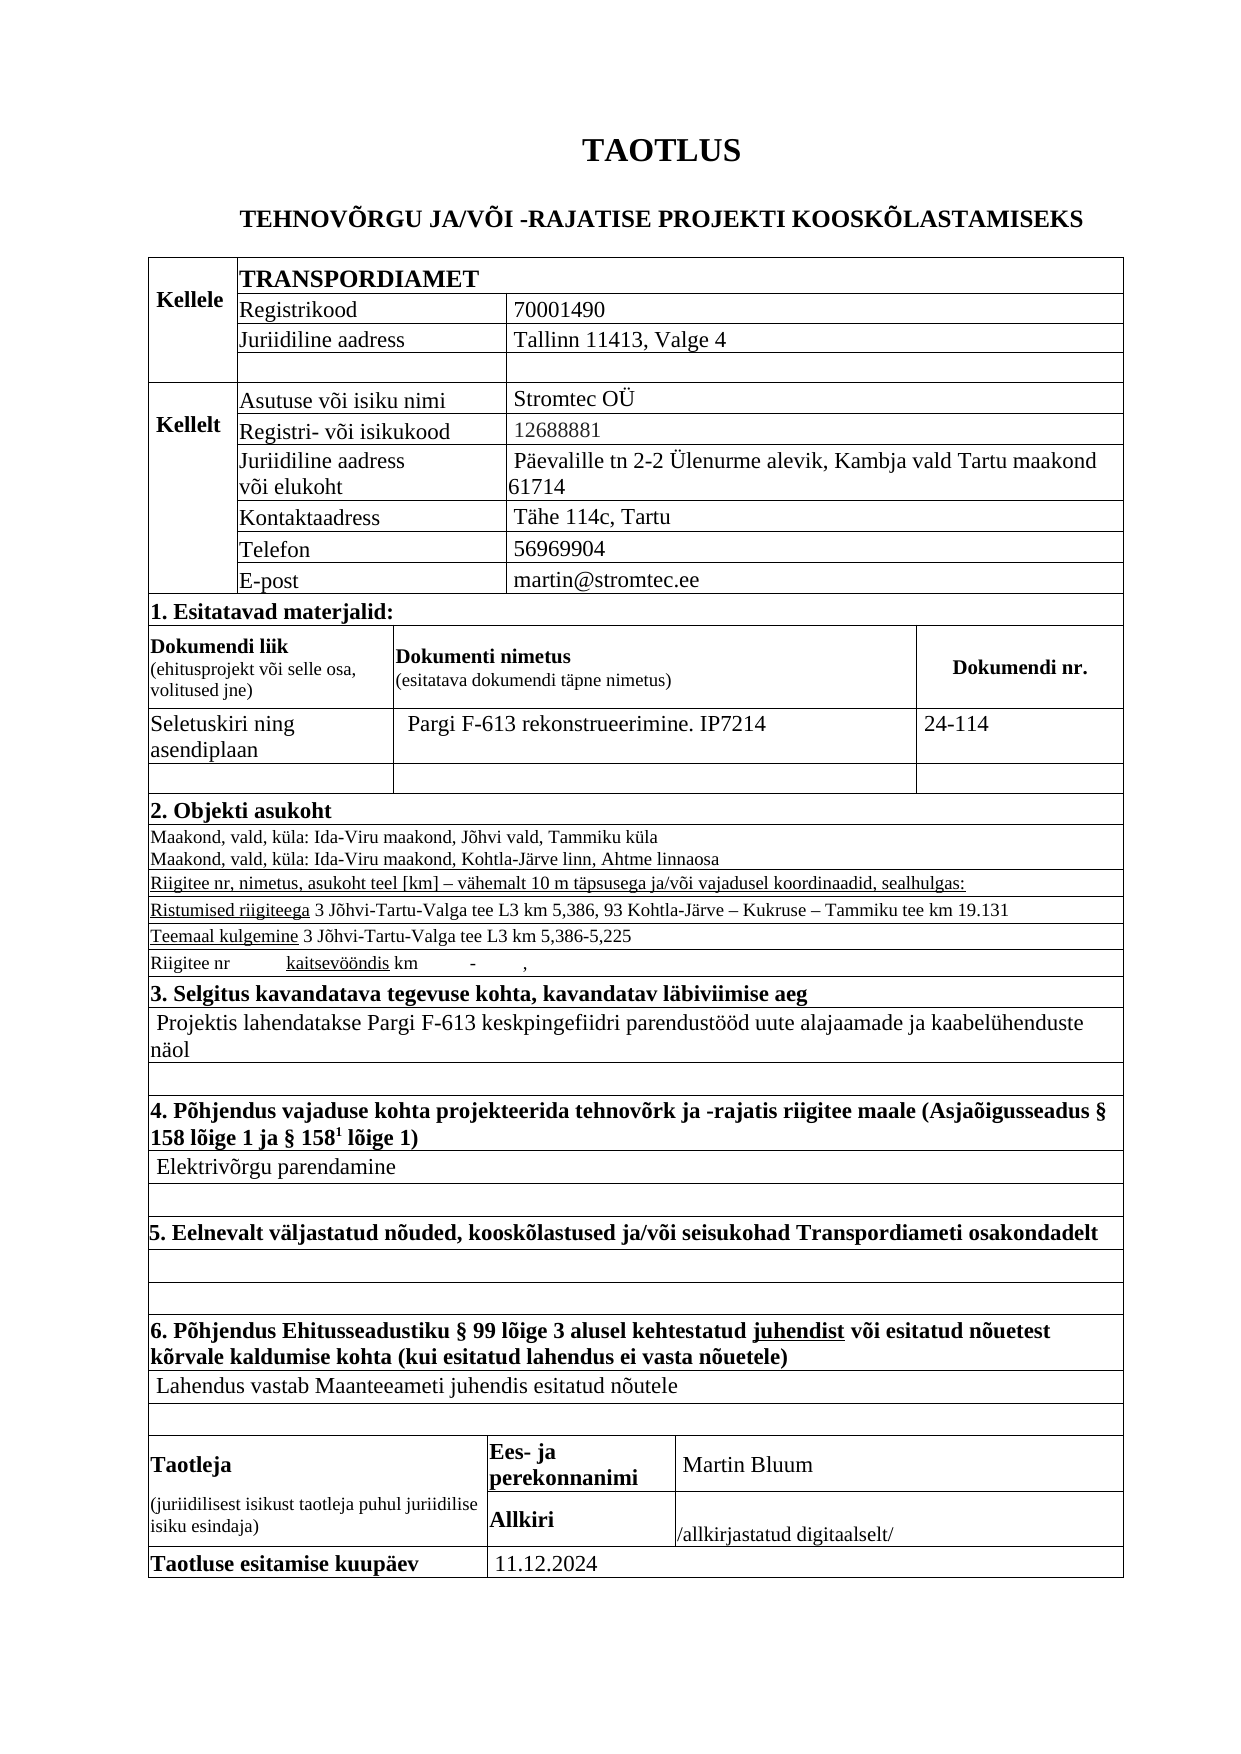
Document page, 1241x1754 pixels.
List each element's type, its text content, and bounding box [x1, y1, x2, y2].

table_cell 70001490 [507, 294, 1123, 322]
table_cell Projektis lahendatakse Pargi F-613 keskpingefiidri parendustööd uute alajaamade ja kaabelühenduste näol [149, 1008, 1123, 1062]
table_cell 2. Objekti asukoht [149, 794, 1123, 824]
table_cell 12688881 [507, 414, 1123, 444]
table_cell Ees- ja perekonnanimi [488, 1436, 675, 1491]
table_cell Registri- või isikukood [238, 414, 506, 444]
table_cell 4. Põhjendus vajaduse kohta projekteerida tehnovõrk ja -rajatis riigitee maale (Asjaõigusseadus § 158 lõige 1 ja § 1581 lõige 1) [149, 1096, 1123, 1150]
table_cell Tähe 114c, Tartu [507, 501, 1123, 531]
table_cell Tallinn 11413, Valge 4 [507, 324, 1123, 352]
table_cell 11.12.2024 [488, 1547, 1123, 1577]
table_cell Päevalille tn 2-2 Ülenurme alevik, Kambja vald Tartu maakond 61714 [507, 445, 1123, 499]
table_cell Stromtec OÜ [507, 383, 1123, 413]
text TAOTLUS [177, 130, 1146, 168]
table_header TRANSPORDIAMET [238, 258, 1123, 293]
text TEHNOVÕRGU JA/VÕI -RAJATISE PROJEKTI KOOSKÕLASTAMISEKS [177, 204, 1146, 233]
table_cell Seletuskiri ning asendiplaan [149, 709, 393, 763]
table_cell Kellelt [149, 383, 237, 593]
table_cell Kontaktaadress [238, 501, 506, 531]
table_cell 6. Põhjendus Ehitusseadustiku § 99 lõige 3 alusel kehtestatud juhendist või esitatud nõuetest kõrvale kaldumise kohta (kui esitatud lahendus ei vasta nõuetele) [149, 1315, 1123, 1370]
table_cell 5. Eelnevalt väljastatud nõuded, kooskõlastused ja/või seisukohad Transpordiameti osakondadelt [149, 1217, 1123, 1249]
table_cell 3. Selgitus kavandatava tegevuse kohta, kavandatav läbiviimise aeg [149, 977, 1123, 1007]
table_cell [149, 1184, 1123, 1216]
table_cell [507, 353, 1123, 382]
table_cell 1. Esitatavad materjalid: [149, 594, 1123, 624]
table_cell [238, 353, 506, 382]
table_cell Riigitee nr kaitsevööndis km - , [149, 950, 1123, 976]
table_cell Allkiri [488, 1492, 675, 1546]
table_cell /allkirjastatud digitaalselt/ [676, 1492, 1123, 1546]
table_cell Ristumised riigiteega 3 Jõhvi-Tartu-Valga tee L3 km 5,386, 93 Kohtla-Järve – Kukruse – Tammiku tee km 19.131 [149, 897, 1123, 922]
table_cell Pargi F-613 rekonstrueerimine. IP7214 [394, 709, 916, 763]
table_cell Taotleja [149, 1436, 487, 1491]
table_cell martin@stromtec.ee [507, 563, 1123, 593]
table_cell [394, 764, 916, 792]
table_cell Taotluse esitamise kuupäev [149, 1547, 487, 1577]
table_cell [149, 1250, 1123, 1282]
table_cell [149, 764, 393, 792]
table_cell [149, 1404, 1123, 1435]
table_cell Juriidiline aadress või elukoht [238, 445, 506, 499]
table_cell Teemaal kulgemine 3 Jõhvi-Tartu-Valga tee L3 km 5,386-5,225 [149, 924, 1123, 949]
table_cell Riigitee nr, nimetus, asukoht teel [km] – vähemalt 10 m täpsusega ja/või vajadusel koordinaadid, sealhulgas: [149, 870, 1123, 896]
table_cell Asutuse või isiku nimi [238, 383, 506, 413]
table_cell E-post [238, 563, 506, 593]
table_cell Martin Bluum [676, 1436, 1123, 1491]
table_header Kellele [149, 258, 237, 382]
table_cell Telefon [238, 532, 506, 562]
table_cell Juriidiline aadress [238, 324, 506, 352]
table_cell Dokumenti nimetus (esitatava dokumendi täpne nimetus) [394, 626, 916, 707]
table_cell Elektrivõrgu parendamine [149, 1151, 1123, 1183]
table_cell Lahendus vastab Maanteeameti juhendis esitatud nõutele [149, 1371, 1123, 1402]
table_cell Registrikood [238, 294, 506, 322]
table_cell [917, 764, 1123, 792]
table_cell [149, 1283, 1123, 1314]
table_cell Dokumendi nr. [917, 626, 1123, 707]
table_cell (juriidilisest isikust taotleja puhul juriidilise isiku esindaja) [149, 1491, 487, 1546]
table_cell Dokumendi liik (ehitusprojekt või selle osa, volitused jne) [149, 626, 393, 707]
table_cell 24-114 [917, 709, 1123, 763]
table_cell 56969904 [507, 532, 1123, 562]
table_cell [149, 1063, 1123, 1095]
table_cell Maakond, vald, küla: Ida-Viru maakond, Jõhvi vald, Tammiku küla Maakond, vald, küla: Ida-Viru maakond, Kohtla-Järve linn, Ahtme linnaosa [149, 825, 1123, 869]
